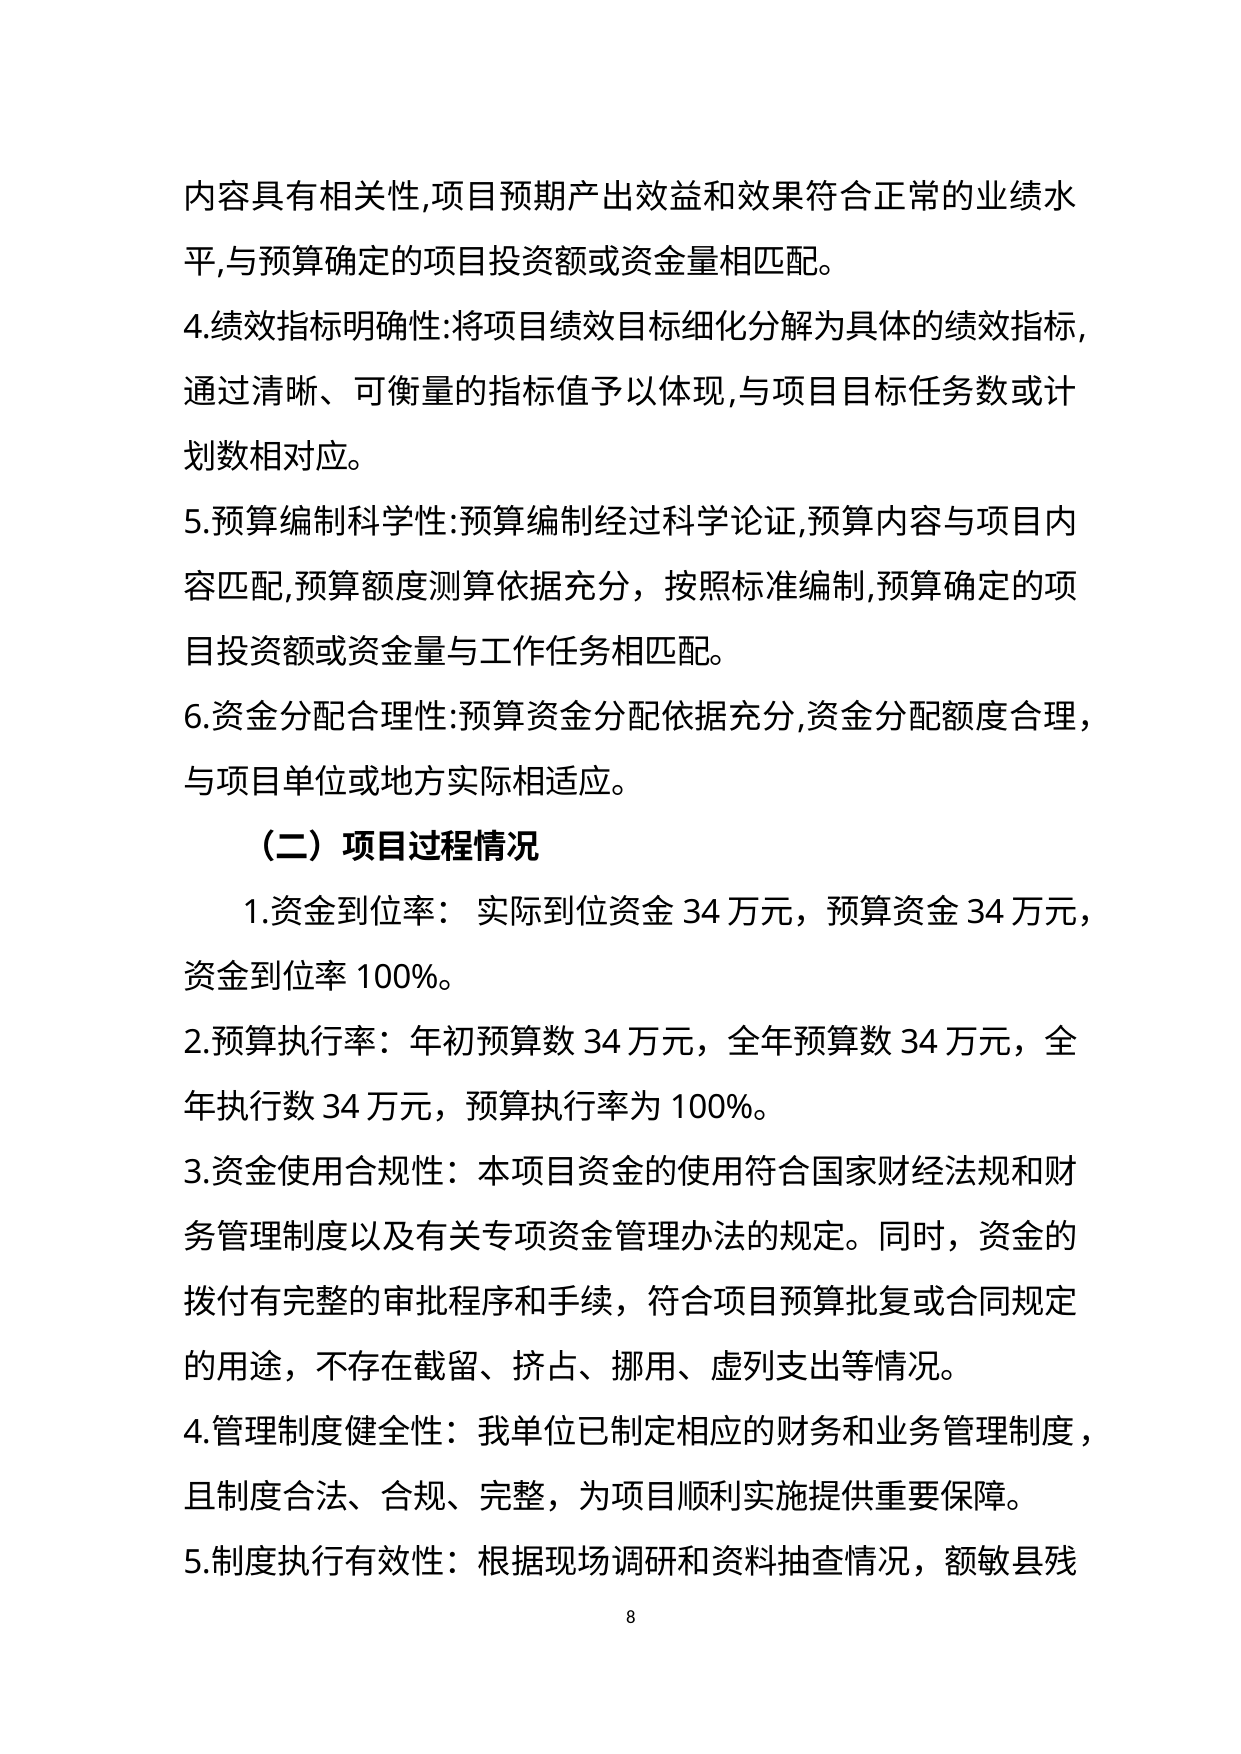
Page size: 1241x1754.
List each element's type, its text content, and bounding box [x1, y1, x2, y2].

text （二）项目过程情况 [183, 812, 1078, 877]
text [183, 162, 1078, 812]
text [183, 877, 1078, 1592]
